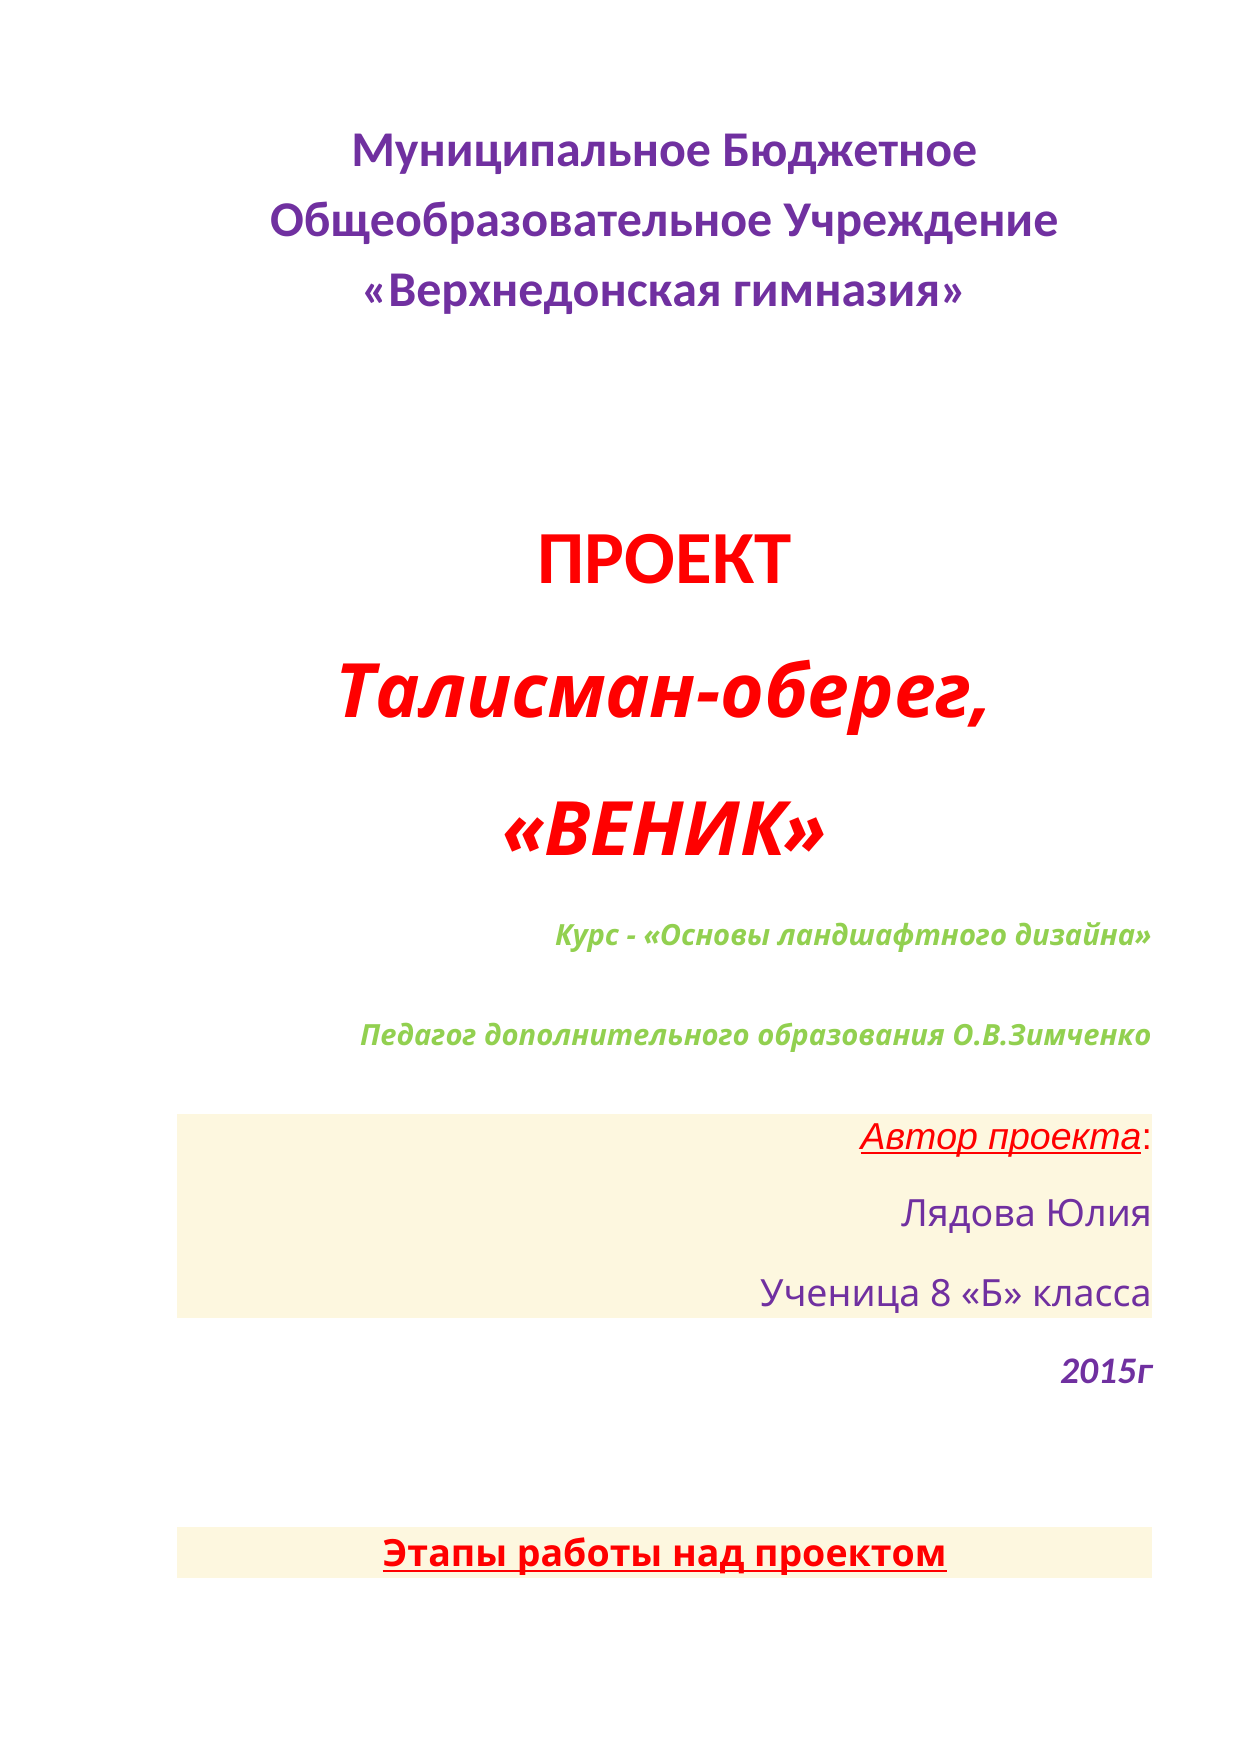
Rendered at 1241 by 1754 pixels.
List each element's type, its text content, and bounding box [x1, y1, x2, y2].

text Этапы работы над проектом [177, 1527, 1152, 1578]
text Муниципальное Бюджетное Общеобразовательное Учреждение «Верхнедонская гимназия» [177, 118, 1152, 319]
text Талисман-оберег, [177, 637, 1152, 739]
text Автор проекта: [177, 1114, 1152, 1157]
text Ученица 8 «Б» класса [177, 1267, 1152, 1318]
text Курс - «Основы ландшафтного дизайна» [177, 914, 1152, 953]
text ПРОЕКТ [177, 511, 1152, 603]
text Педагог дополнительного образования О.В.Зимченко [177, 1014, 1152, 1054]
text «ВЕНИК» [177, 776, 1152, 878]
text Лядова Юлия [177, 1187, 1152, 1238]
text 2015г [177, 1347, 1152, 1393]
